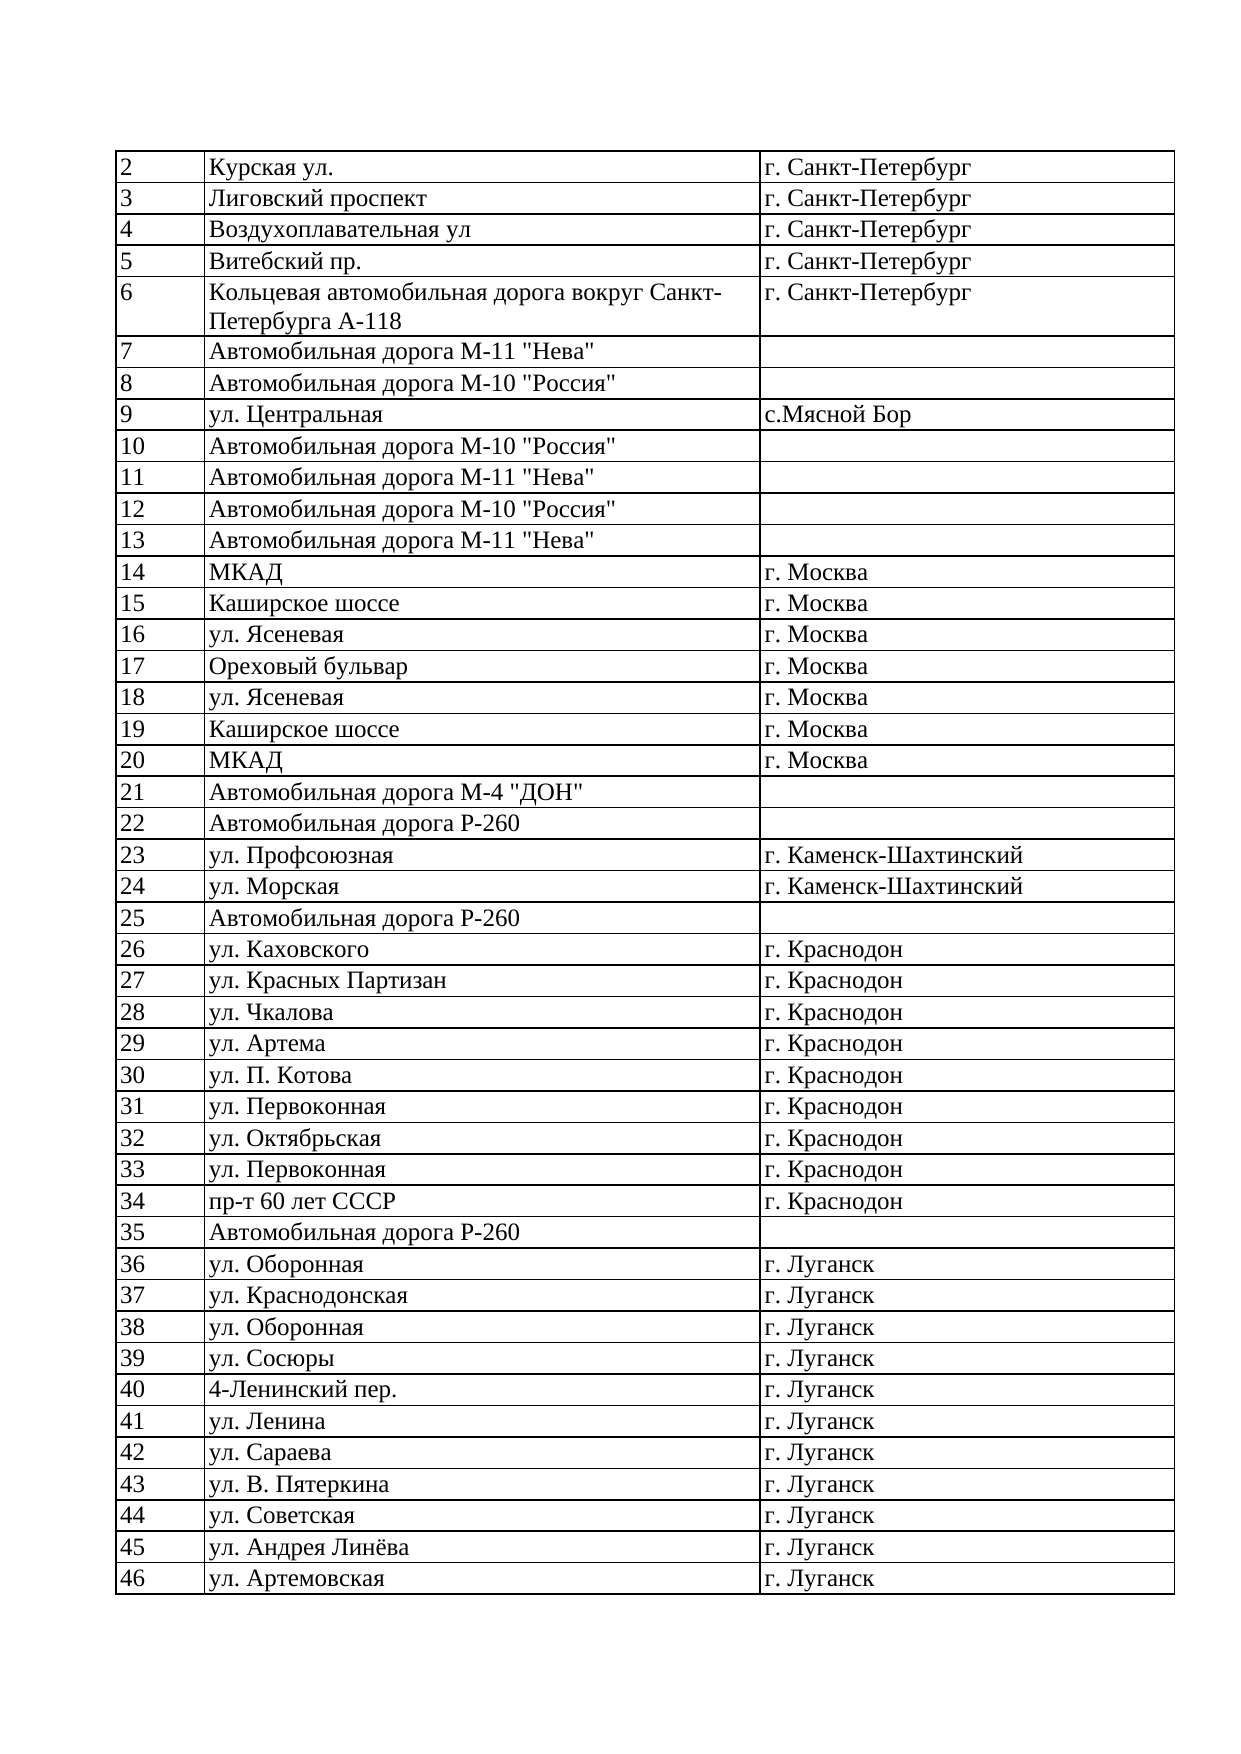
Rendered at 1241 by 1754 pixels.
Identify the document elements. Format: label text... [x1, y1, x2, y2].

table_cell ул. Октябрьская [205, 1123, 759, 1153]
table_cell [761, 808, 1174, 838]
table_cell г. Луганск [761, 1563, 1174, 1593]
table_cell 9 [117, 400, 204, 429]
table_cell 38 [117, 1312, 204, 1342]
table_cell г. Санкт-Петербург [761, 215, 1174, 244]
table_cell 41 [117, 1406, 204, 1436]
table_cell ул. Центральная [205, 400, 759, 429]
table_cell 22 [117, 808, 204, 838]
table_cell ул. Ясеневая [205, 683, 759, 712]
table_cell с.Мясной Бор [761, 400, 1174, 429]
table_cell г. Санкт-Петербург [761, 277, 1174, 335]
table_cell 17 [117, 651, 204, 681]
table_cell 2 [117, 152, 204, 181]
table_cell 32 [117, 1123, 204, 1153]
table_cell 23 [117, 840, 204, 870]
table_cell Автомобильная дорога М-11 "Нева" [205, 462, 759, 492]
table_cell Витебский пр. [205, 246, 759, 276]
table_cell Ореховый бульвар [205, 651, 759, 681]
table_cell 14 [117, 557, 204, 587]
table_cell Автомобильная дорога Р-260 [205, 1217, 759, 1247]
table_cell Кольцевая автомобильная дорога вокруг Санкт-Петербурга А-118 [205, 277, 759, 335]
table_cell 6 [117, 277, 204, 335]
table_cell г. Москва [761, 651, 1174, 681]
table_cell ул. Каховского [205, 934, 759, 964]
table_cell Воздухоплавательная ул [205, 215, 759, 244]
table_cell 7 [117, 337, 204, 366]
table_cell [761, 777, 1174, 807]
table_cell 11 [117, 462, 204, 492]
table_cell 36 [117, 1249, 204, 1279]
table_cell 28 [117, 997, 204, 1027]
table_cell [761, 494, 1174, 524]
table_cell г. Краснодон [761, 1092, 1174, 1121]
table_cell ул. Оборонная [205, 1249, 759, 1279]
table_cell ул. Ленина [205, 1406, 759, 1436]
table_cell 24 [117, 871, 204, 901]
table_cell ул. Сараева [205, 1438, 759, 1467]
table_cell МКАД [205, 746, 759, 775]
table_cell 12 [117, 494, 204, 524]
table_cell г. Москва [761, 588, 1174, 618]
table_cell [761, 337, 1174, 366]
table_cell Автомобильная дорога М-4 "ДОН" [205, 777, 759, 807]
table_cell ул. Первоконная [205, 1092, 759, 1121]
table_cell ул. Оборонная [205, 1312, 759, 1342]
table_cell Автомобильная дорога М-10 "Россия" [205, 431, 759, 461]
table_cell г. Луганск [761, 1312, 1174, 1342]
table_cell ул. Красных Партизан [205, 966, 759, 996]
table_cell г. Москва [761, 557, 1174, 587]
table_cell г. Луганск [761, 1249, 1174, 1279]
table_cell [761, 525, 1174, 555]
table_cell Автомобильная дорога Р-260 [205, 903, 759, 933]
table_cell 20 [117, 746, 204, 775]
table_cell 43 [117, 1469, 204, 1499]
table_cell Автомобильная дорога Р-260 [205, 808, 759, 838]
table_cell г. Санкт-Петербург [761, 246, 1174, 276]
table_cell 18 [117, 683, 204, 712]
table_cell 34 [117, 1186, 204, 1216]
table_cell ул. Чкалова [205, 997, 759, 1027]
table_cell Автомобильная дорога М-11 "Нева" [205, 525, 759, 555]
table_cell ул. В. Пятеркина [205, 1469, 759, 1499]
table_cell [761, 368, 1174, 398]
table_cell 31 [117, 1092, 204, 1121]
table_cell 5 [117, 246, 204, 276]
table_cell 37 [117, 1280, 204, 1310]
table_cell Автомобильная дорога М-11 "Нева" [205, 337, 759, 366]
table_cell г. Москва [761, 746, 1174, 775]
table_cell Курская ул. [205, 152, 759, 181]
table_cell 42 [117, 1438, 204, 1467]
table_cell [761, 431, 1174, 461]
table_cell г. Луганск [761, 1532, 1174, 1562]
table_cell 3 [117, 183, 204, 213]
table_cell г. Луганск [761, 1343, 1174, 1373]
table_cell [761, 1217, 1174, 1247]
table_cell ул. П. Котова [205, 1060, 759, 1090]
table_cell [761, 462, 1174, 492]
table_cell г. Санкт-Петербург [761, 152, 1174, 181]
table_cell 25 [117, 903, 204, 933]
table_cell г. Луганск [761, 1438, 1174, 1467]
table_cell 29 [117, 1029, 204, 1058]
table_cell 33 [117, 1155, 204, 1184]
table_cell 16 [117, 620, 204, 649]
table_cell г. Краснодон [761, 1123, 1174, 1153]
table_cell МКАД [205, 557, 759, 587]
table_cell ул. Краснодонская [205, 1280, 759, 1310]
table_cell ул. Сосюры [205, 1343, 759, 1373]
table_cell г. Краснодон [761, 934, 1174, 964]
table_cell ул. Артемовская [205, 1563, 759, 1593]
table_cell г. Краснодон [761, 1155, 1174, 1184]
table_cell 19 [117, 714, 204, 744]
table_cell г. Луганск [761, 1469, 1174, 1499]
table_cell Лиговский проспект [205, 183, 759, 213]
table_cell 27 [117, 966, 204, 996]
table_cell г. Каменск-Шахтинский [761, 871, 1174, 901]
table_cell г. Краснодон [761, 1060, 1174, 1090]
table_cell Автомобильная дорога М-10 "Россия" [205, 494, 759, 524]
table_cell г. Санкт-Петербург [761, 183, 1174, 213]
table_cell ул. Советская [205, 1501, 759, 1530]
table_cell г. Луганск [761, 1501, 1174, 1530]
table_cell 15 [117, 588, 204, 618]
table_cell г. Москва [761, 683, 1174, 712]
table_cell пр-т 60 лет СССР [205, 1186, 759, 1216]
table_cell 13 [117, 525, 204, 555]
table_cell ул. Андрея Линёва [205, 1532, 759, 1562]
table_cell г. Луганск [761, 1375, 1174, 1404]
table_cell г. Краснодон [761, 1029, 1174, 1058]
table_cell ул. Артема [205, 1029, 759, 1058]
table_cell [761, 903, 1174, 933]
table_cell г. Краснодон [761, 1186, 1174, 1216]
table_cell г. Москва [761, 620, 1174, 649]
table_cell г. Луганск [761, 1280, 1174, 1310]
table_cell ул. Ясеневая [205, 620, 759, 649]
table_cell г. Луганск [761, 1406, 1174, 1436]
table_cell г. Каменск-Шахтинский [761, 840, 1174, 870]
table_cell г. Москва [761, 714, 1174, 744]
table_cell 44 [117, 1501, 204, 1530]
table_cell 4 [117, 215, 204, 244]
table_cell Автомобильная дорога М-10 "Россия" [205, 368, 759, 398]
table_cell г. Краснодон [761, 997, 1174, 1027]
table_cell 30 [117, 1060, 204, 1090]
table_cell 26 [117, 934, 204, 964]
table_cell г. Краснодон [761, 966, 1174, 996]
table_cell ул. Первоконная [205, 1155, 759, 1184]
table_cell 21 [117, 777, 204, 807]
table_cell Каширское шоссе [205, 588, 759, 618]
table_cell 35 [117, 1217, 204, 1247]
table_cell 46 [117, 1563, 204, 1593]
table_cell ул. Профсоюзная [205, 840, 759, 870]
table_cell 40 [117, 1375, 204, 1404]
table_cell 8 [117, 368, 204, 398]
table_cell Каширское шоссе [205, 714, 759, 744]
table_cell ул. Морская [205, 871, 759, 901]
table_cell 39 [117, 1343, 204, 1373]
table_cell 45 [117, 1532, 204, 1562]
table_cell 10 [117, 431, 204, 461]
table_cell 4-Ленинский пер. [205, 1375, 759, 1404]
